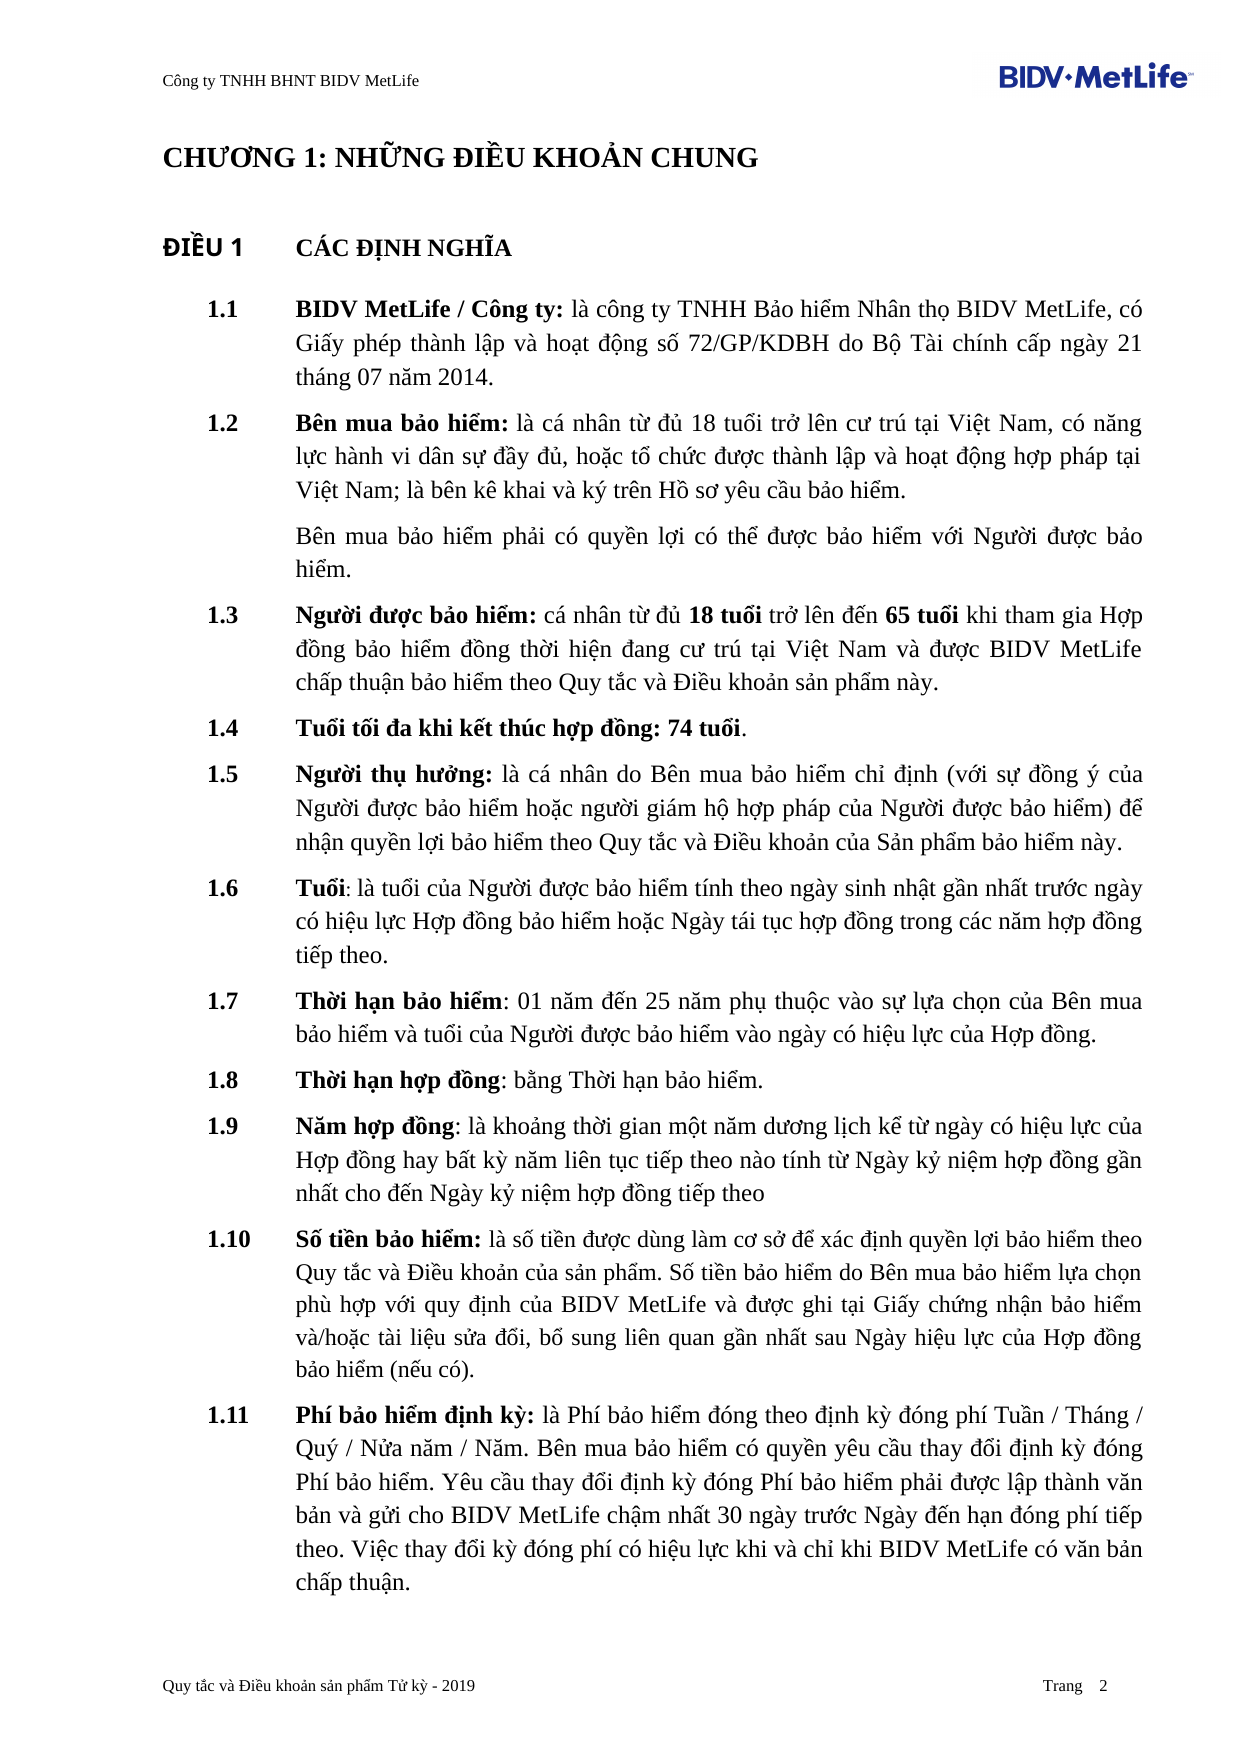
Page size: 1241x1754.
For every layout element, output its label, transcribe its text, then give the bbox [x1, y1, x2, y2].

picture [972, 52, 1221, 98]
list Phí bảo hiểm định kỳ: là Phí bảo hiểm đóng theo định kỳ đóng phí Tuần / Tháng / Quý / Nửa năm / Năm. Bên mua bảo hiểm có quyền yêu cầu thay đổi định kỳ đóng Phí bảo hiểm. Yêu cầu thay đổi định kỳ đóng Phí bảo hiểm phải được lập thành văn bản và gửi cho BIDV MetLife chậm nhất 30 ngày trước Ngày đến hạn đóng phí tiếp theo. Việc thay đổi kỳ đóng phí có hiệu lực khi và chỉ khi BIDV MetLife có văn bản chấp thuận. [207, 1400, 1144, 1596]
subtitle CHƯƠNG 1: NHỮNG ĐIỀU KHOẢN CHUNG [162, 141, 1144, 174]
list Người được bảo hiểm: cá nhân từ đủ 18 tuổi trở lên đến 65 tuổi khi tham gia Hợp đồng bảo hiểm đồng thời hiện đang cư trú tại Việt Nam và được BIDV MetLife chấp thuận bảo hiểm theo Quy tắc và Điều khoản sản phẩm này. [207, 600, 1144, 696]
list Thời hạn hợp đồng: bằng Thời hạn bảo hiểm. [207, 1065, 1144, 1094]
list Số tiền bảo hiểm: là số tiền được dùng làm cơ sở để xác định quyền lợi bảo hiểm theo Quy tắc và Điều khoản của sản phẩm. Số tiền bảo hiểm do Bên mua bảo hiểm lựa chọn phù hợp với quy định của BIDV MetLife và được ghi tại Giấy chứng nhận bảo hiểm và/hoặc tài liệu sửa đổi, bổ sung liên quan gần nhất sau Ngày hiệu lực của Hợp đồng bảo hiểm (nếu có). [207, 1224, 1144, 1382]
list Thời hạn bảo hiểm: 01 năm đến 25 năm phụ thuộc vào sự lựa chọn của Bên mua bảo hiểm và tuổi của Người được bảo hiểm vào ngày có hiệu lực của Hợp đồng. [207, 986, 1144, 1048]
list Năm hợp đồng: là khoảng thời gian một năm dương lịch kể từ ngày có hiệu lực của Hợp đồng hay bất kỳ năm liên tục tiếp theo nào tính từ Ngày kỷ niệm hợp đồng gần nhất cho đến Ngày kỷ niệm hợp đồng tiếp theo [207, 1111, 1144, 1207]
text Bên mua bảo hiểm phải có quyền lợi có thể được bảo hiểm với Người được bảo hiểm. [295, 521, 1144, 583]
list Người thụ hưởng: là cá nhân do Bên mua bảo hiểm chỉ định (với sự đồng ý của Người được bảo hiểm hoặc người giám hộ hợp pháp của Người được bảo hiểm) để nhận quyền lợi bảo hiểm theo Quy tắc và Điều khoản của Sản phẩm bảo hiểm này. [207, 759, 1144, 855]
list Bên mua bảo hiểm: là cá nhân từ đủ 18 tuổi trở lên cư trú tại Việt Nam, có năng lực hành vi dân sự đầy đủ, hoặc tổ chức được thành lập và hoạt động hợp pháp tại Việt Nam; là bên kê khai và ký trên Hồ sơ yêu cầu bảo hiểm. [207, 408, 1144, 503]
list BIDV MetLife / Công ty: là công ty TNHH Bảo hiểm Nhân thọ BIDV MetLife, có Giấy phép thành lập và hoạt động số 72/GP/KDBH do Bộ Tài chính cấp ngày 21 tháng 07 năm 2014. [207, 294, 1144, 390]
list Tuổi: là tuổi của Người được bảo hiểm tính theo ngày sinh nhật gần nhất trước ngày có hiệu lực Hợp đồng bảo hiểm hoặc Ngày tái tục hợp đồng trong các năm hợp đồng tiếp theo. [207, 873, 1144, 968]
list Tuổi tối đa khi kết thúc hợp đồng: 74 tuổi. [207, 713, 1144, 742]
subtitle CÁC ĐỊNH NGHĨA [162, 230, 1144, 264]
